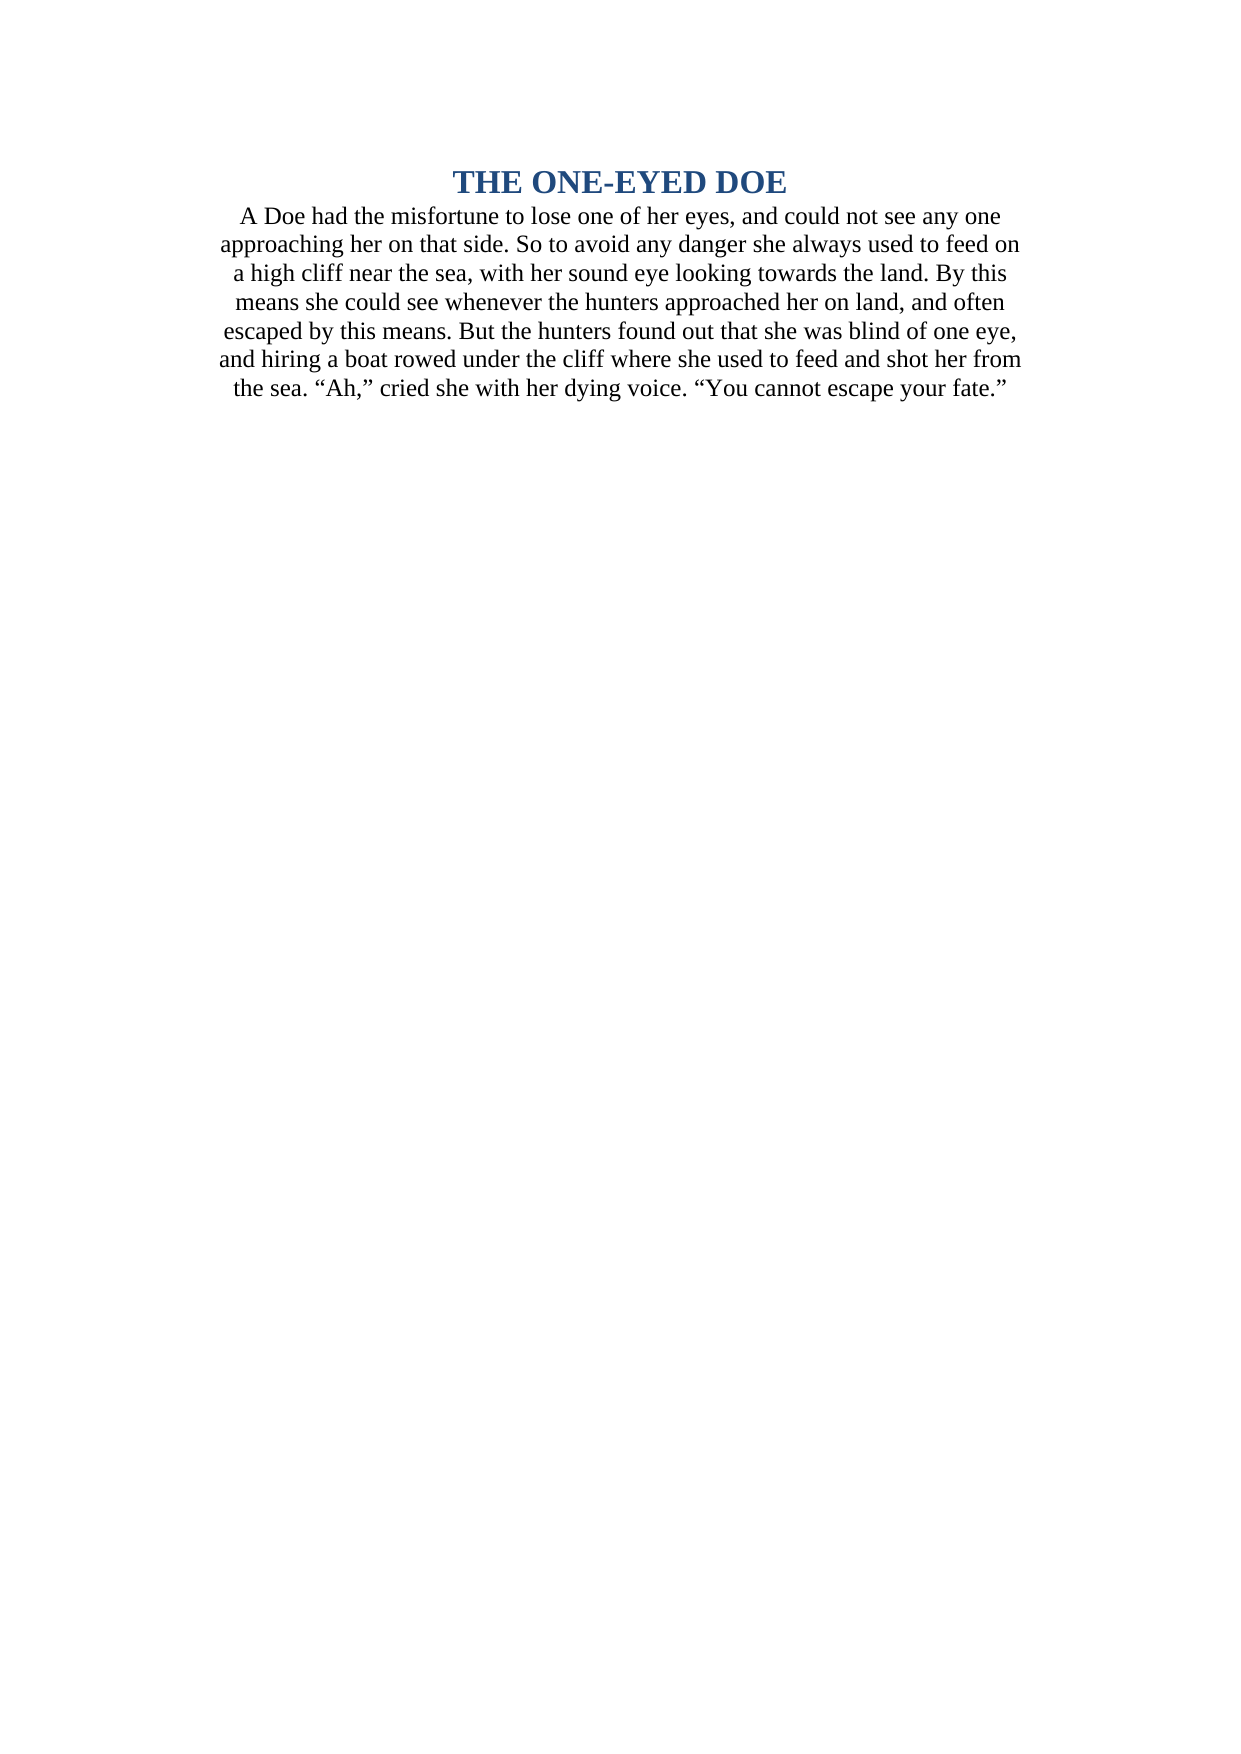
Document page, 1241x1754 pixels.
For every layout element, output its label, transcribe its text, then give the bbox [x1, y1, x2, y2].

text the sea. “Ah,” cried she with her dying voice. “You cannot escape your fate.” [150, 373, 1090, 402]
text A Doe had the misfortune to lose one of her eyes, and could not see any one [150, 201, 1090, 229]
text escaped by this means. But the hunters found out that she was blind of one eye, [150, 316, 1090, 344]
text and hiring a boat rowed under the cliff where she used to feed and shot her from [150, 344, 1090, 373]
text a high cliff near the sea, with her sound eye looking towards the land. By this [150, 258, 1090, 287]
text approaching her on that side. So to avoid any danger she always used to feed on [150, 229, 1090, 258]
subtitle THE ONE-EYED DOE [150, 162, 1090, 201]
text means she could see whenever the hunters approached her on land, and often [150, 287, 1090, 316]
